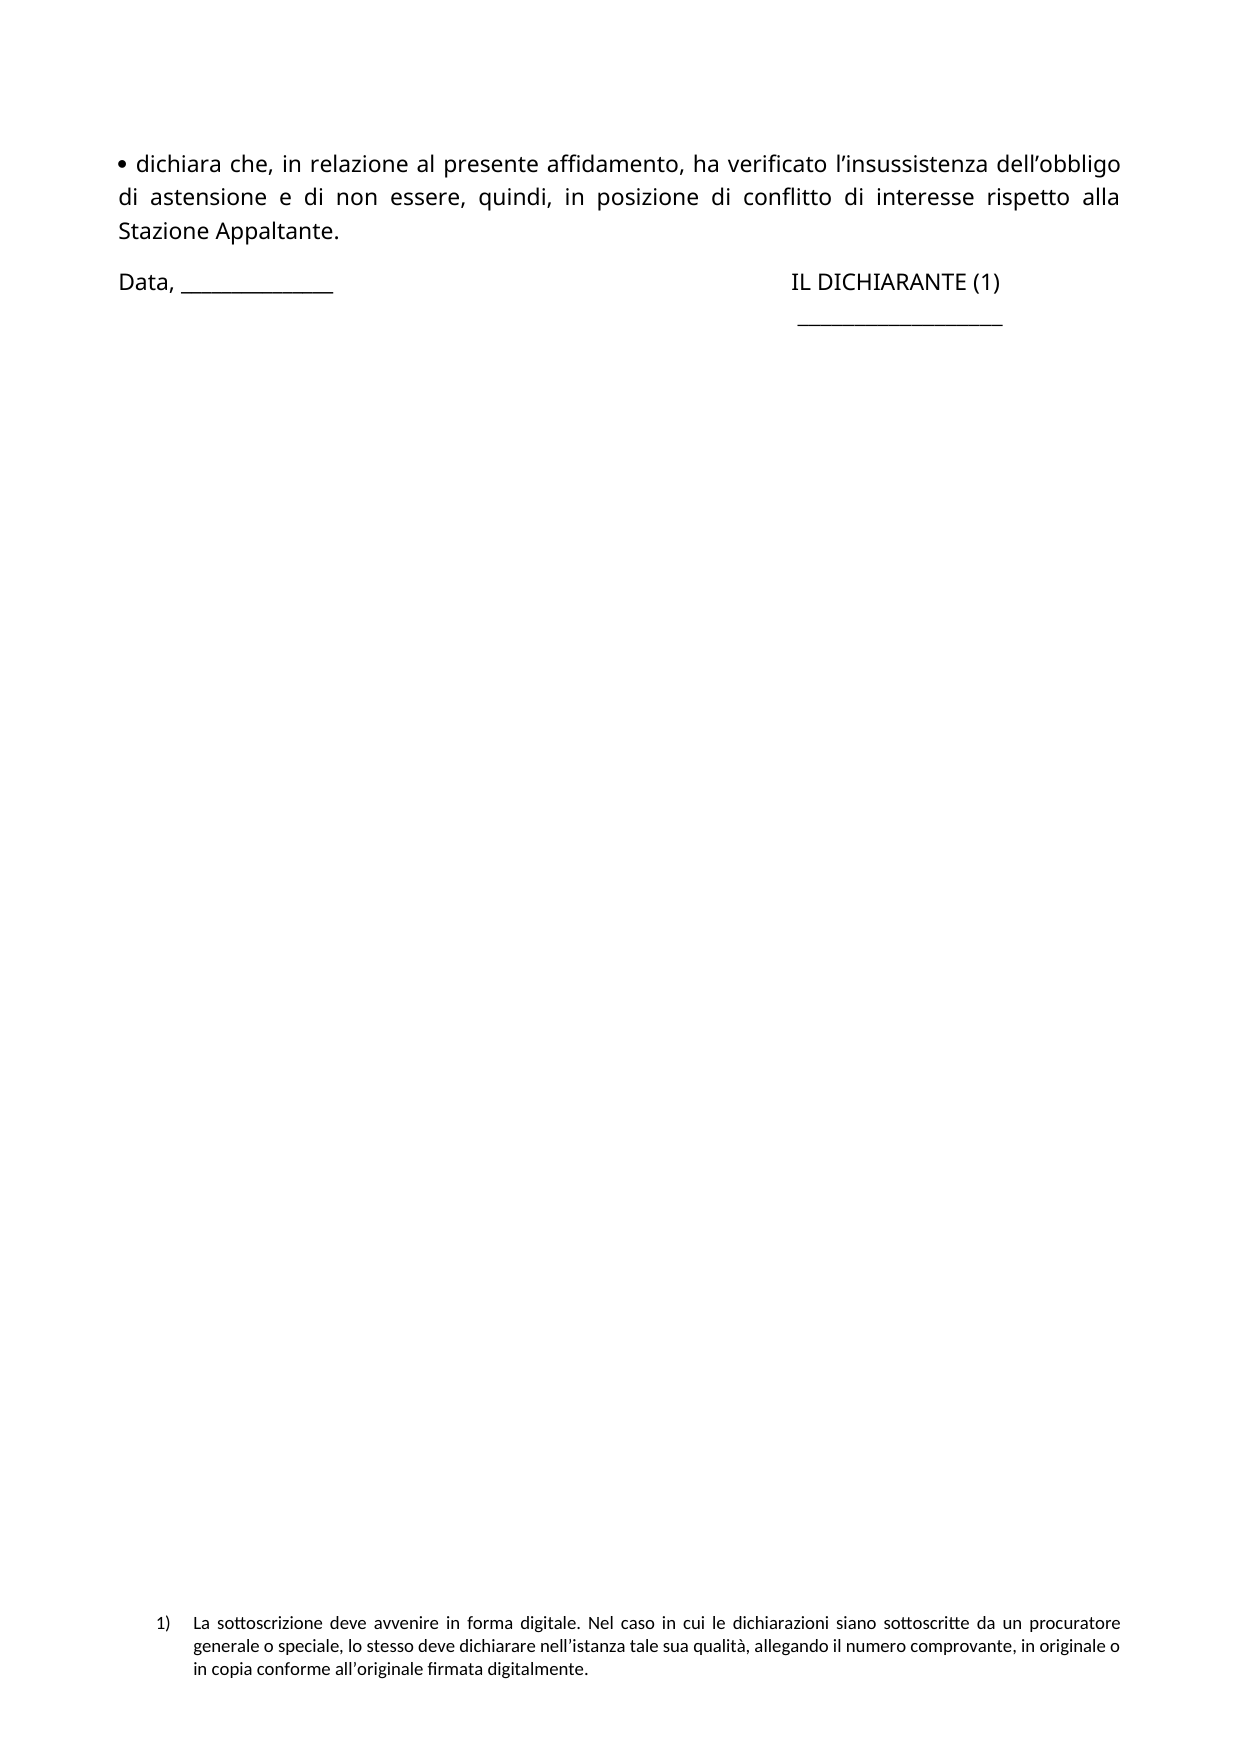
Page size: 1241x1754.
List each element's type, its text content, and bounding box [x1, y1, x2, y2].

text dichiara che, in relazione al presente affidamento, ha verificato l’insussistenza dell’obbligo di astensione e di non essere, quindi, in posizione di conflitto di interesse rispetto alla Stazione Appaltante. [118, 148, 1122, 246]
text Data, _______________ IL DICHIARANTE (1) __________________ [118, 266, 1122, 331]
